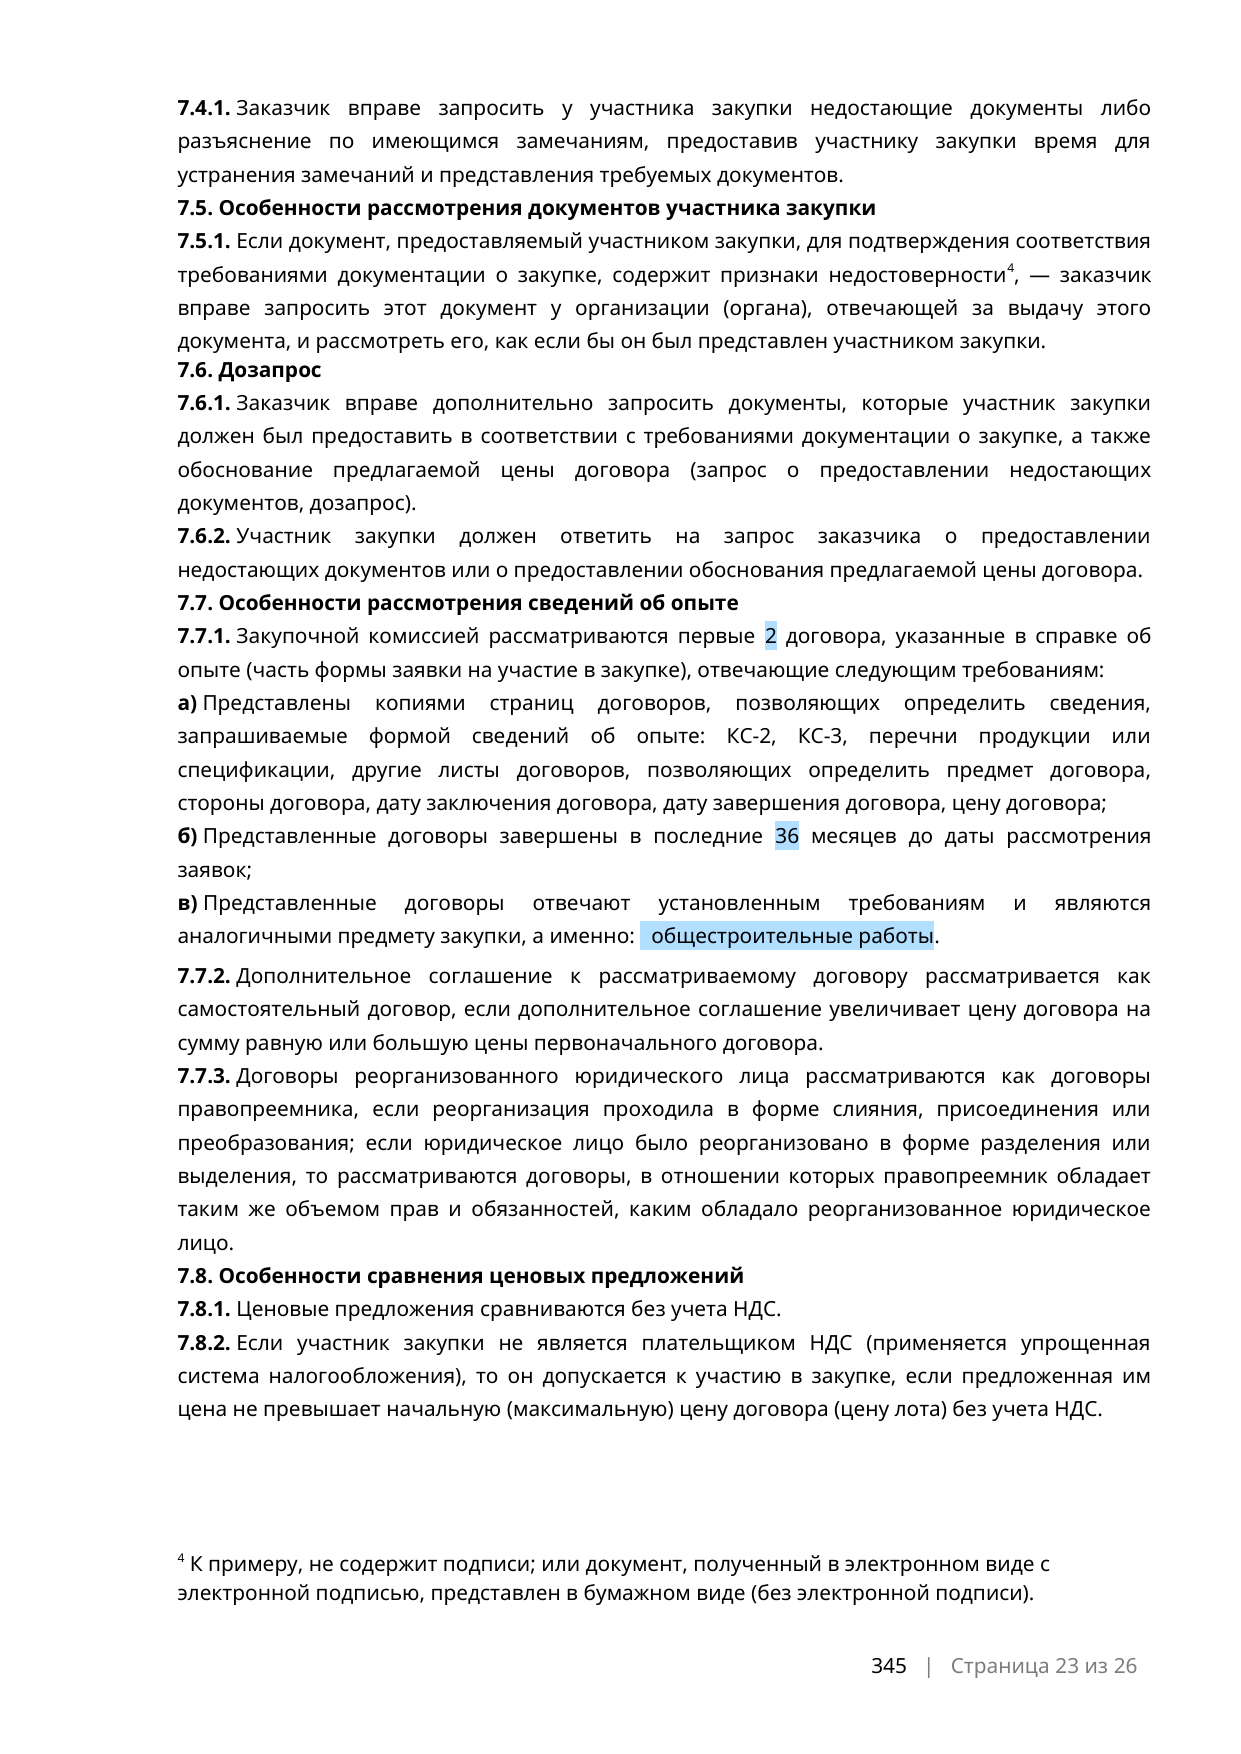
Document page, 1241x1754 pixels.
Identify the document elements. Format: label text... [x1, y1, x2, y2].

text Особенности рассмотрения документов участника закупки [177, 189, 1152, 222]
text Представленные договоры отвечают установленным требованиям и являются аналогичными предмету закупки, а именно: . [177, 884, 1152, 950]
text Особенности сравнения ценовых предложений [177, 1257, 1152, 1290]
text Договоры реорганизованного юридического лица рассматриваются как договоры правопреемника, если реорганизация проходила в форме слияния, присоединения или преобразования; если юридическое лицо было реорганизовано в форме разделения или выделения, то рассматриваются договоры, в отношении которых правопреемник обладает таким же объемом прав и обязанностей, каким обладало реорганизованное юридическое лицо. [177, 1057, 1152, 1257]
text Представленные договоры завершены в последние месяцев до даты рассмотрения заявок; [177, 817, 1152, 884]
text Закупочной комиссией рассматриваются первые договора, указанные в справке об опыте (часть формы заявки на участие в закупке), отвечающие следующим требованиям: [177, 617, 1152, 684]
text Заказчик вправе запросить у участника закупки недостающие документы либо разъяснение по имеющимся замечаниям, предоставив участнику закупки время для устранения замечаний и представления требуемых документов. [177, 89, 1152, 189]
list Дозапрос [177, 355, 1152, 384]
text Представлены копиями страниц договоров, позволяющих определить сведения, запрашиваемые формой сведений об опыте: КС-2, КС-3, перечни продукции или спецификации, другие листы договоров, позволяющих определить предмет договора, стороны договора, дату заключения договора, дату завершения договора, цену договора; [177, 684, 1152, 817]
text Дополнительное соглашение к рассматриваемому договору рассматривается как самостоятельный договор, если дополнительное соглашение увеличивает цену договора на сумму равную или большую цены первоначального договора. [177, 957, 1152, 1057]
text Если документ, предоставляемый участником закупки, для подтверждения соответствия требованиями документации о закупке, содержит признаки недостоверности, — заказчик вправе запросить этот документ у организации (органа), отвечающей за выдачу этого документа, и рассмотреть его, как если бы он был представлен участником закупки. [177, 222, 1152, 355]
text Особенности рассмотрения сведений об опыте [177, 584, 1152, 617]
